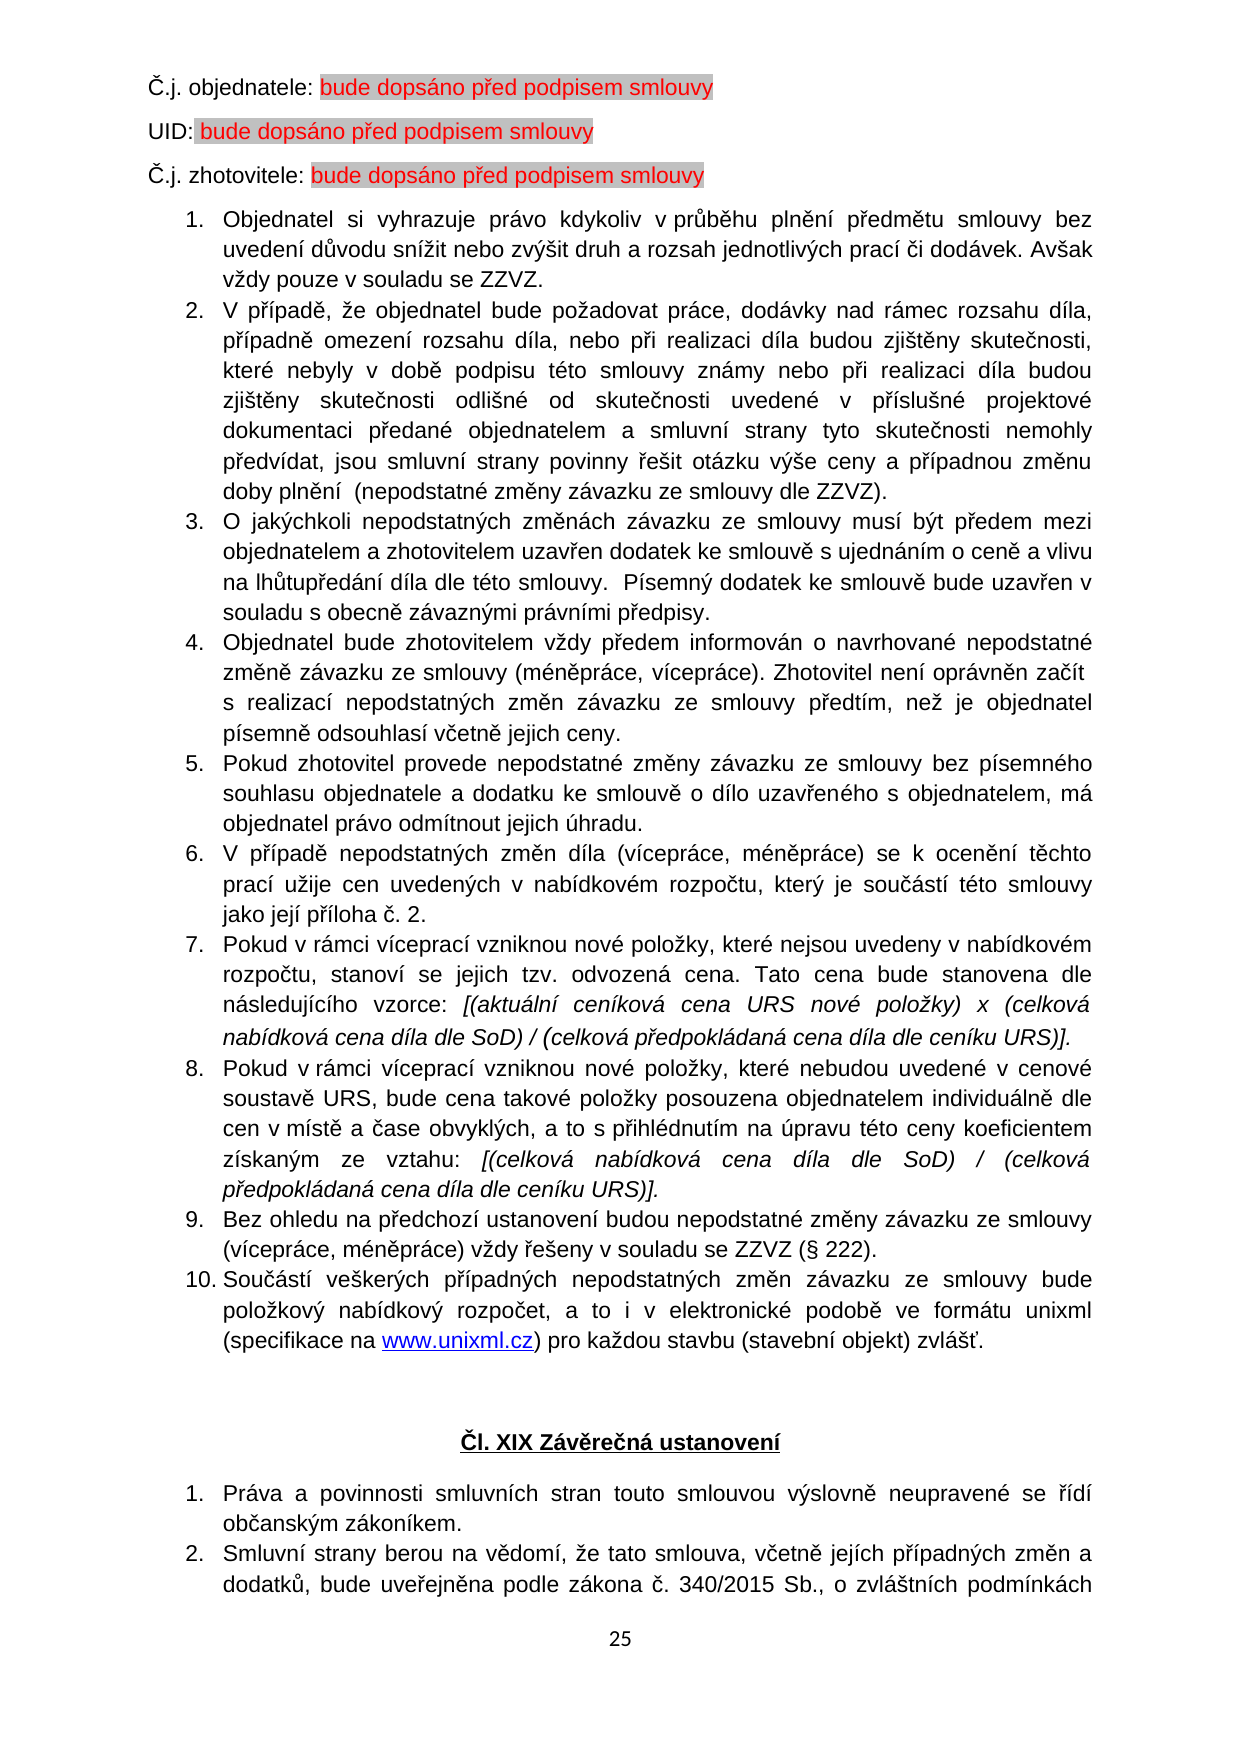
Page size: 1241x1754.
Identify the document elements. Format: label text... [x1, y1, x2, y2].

list Součástí veškerých případných nepodstatných změn závazku ze smlouvy bude položkový nabídkový rozpočet, a to i v elektronické podobě ve formátu unixml (specifikace na www.unixml.cz) pro každou stavbu (stavební objekt) zvlášť. [185, 1266, 1093, 1353]
list Práva a povinnosti smluvních stran touto smlouvou výslovně neupravené se řídí občanským zákoníkem. [185, 1480, 1093, 1537]
list O jakýchkoli nepodstatných změnách závazku ze smlouvy musí být předem mezi objednatelem a zhotovitelem uzavřen dodatek ke smlouvě s ujednáním o ceně a vlivu na lhůtupředání díla dle této smlouvy. Písemný dodatek ke smlouvě bude uzavřen v souladu s obecně závaznými právními předpisy. [185, 508, 1093, 625]
list V případě, že objednatel bude požadovat práce, dodávky nad rámec rozsahu díla, případně omezení rozsahu díla, nebo při realizaci díla budou zjištěny skutečnosti, které nebyly v době podpisu této smlouvy známy nebo při realizaci díla budou zjištěny skutečnosti odlišné od skutečnosti uvedené v příslušné projektové dokumentaci předané objednatelem a smluvní strany tyto skutečnosti nemohly předvídat, jsou smluvní strany povinny řešit otázku výše ceny a případnou změnu doby plnění (nepodstatné změny závazku ze smlouvy dle ZZVZ). [185, 297, 1093, 504]
list Objednatel bude zhotovitelem vždy předem informován o navrhované nepodstatné změně závazku ze smlouvy (méněpráce, vícepráce). Zhotovitel není oprávněn začít s realizací nepodstatných změn závazku ze smlouvy předtím, než je objednatel písemně odsouhlasí včetně jejich ceny. [185, 629, 1093, 746]
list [185, 1540, 1093, 1597]
list Pokud v rámci víceprací vzniknou nové položky, které nejsou uvedeny v nabídkovém rozpočtu, stanoví se jejich tzv. odvozená cena. Tato cena bude stanovena dle následujícího vzorce: [(aktuální ceníková cena URS nové položky) x (celková nabídková cena díla dle SoD) / (celková předpokládaná cena díla dle ceníku URS)]. [185, 931, 1093, 1051]
list Objednatel si vyhrazuje právo kdykoliv v průběhu plnění předmětu smlouvy bez uvedení důvodu snížit nebo zvýšit druh a rozsah jednotlivých prací či dodávek. Avšak vždy pouze v souladu se ZZVZ. [185, 206, 1093, 293]
list V případě nepodstatných změn díla (vícepráce, méněpráce) se k ocenění těchto prací užije cen uvedených v nabídkovém rozpočtu, který je součástí této smlouvy jako její příloha č. 2. [185, 840, 1093, 927]
list Bez ohledu na předchozí ustanovení budou nepodstatné změny závazku ze smlouvy (vícepráce, méněpráce) vždy řešeny v souladu se ZZVZ (§ 222). [185, 1206, 1093, 1263]
list Pokud v rámci víceprací vzniknou nové položky, které nebudou uvedené v cenové soustavě URS, bude cena takové položky posouzena objednatelem individuálně dle cen v místě a čase obvyklých, a to s přihlédnutím na úpravu této ceny koeficientem získaným ze vztahu: [(celková nabídková cena díla dle SoD) / (celková předpokládaná cena díla dle ceníku URS)]. [185, 1055, 1093, 1202]
list Pokud zhotovitel provede nepodstatné změny závazku ze smlouvy bez písemného souhlasu objednatele a dodatku ke smlouvě o dílo uzavřeného s objednatelem, má objednatel právo odmítnout jejich úhradu. [185, 750, 1093, 836]
text Čl. XIX Závěrečná ustanovení [148, 1429, 1093, 1455]
